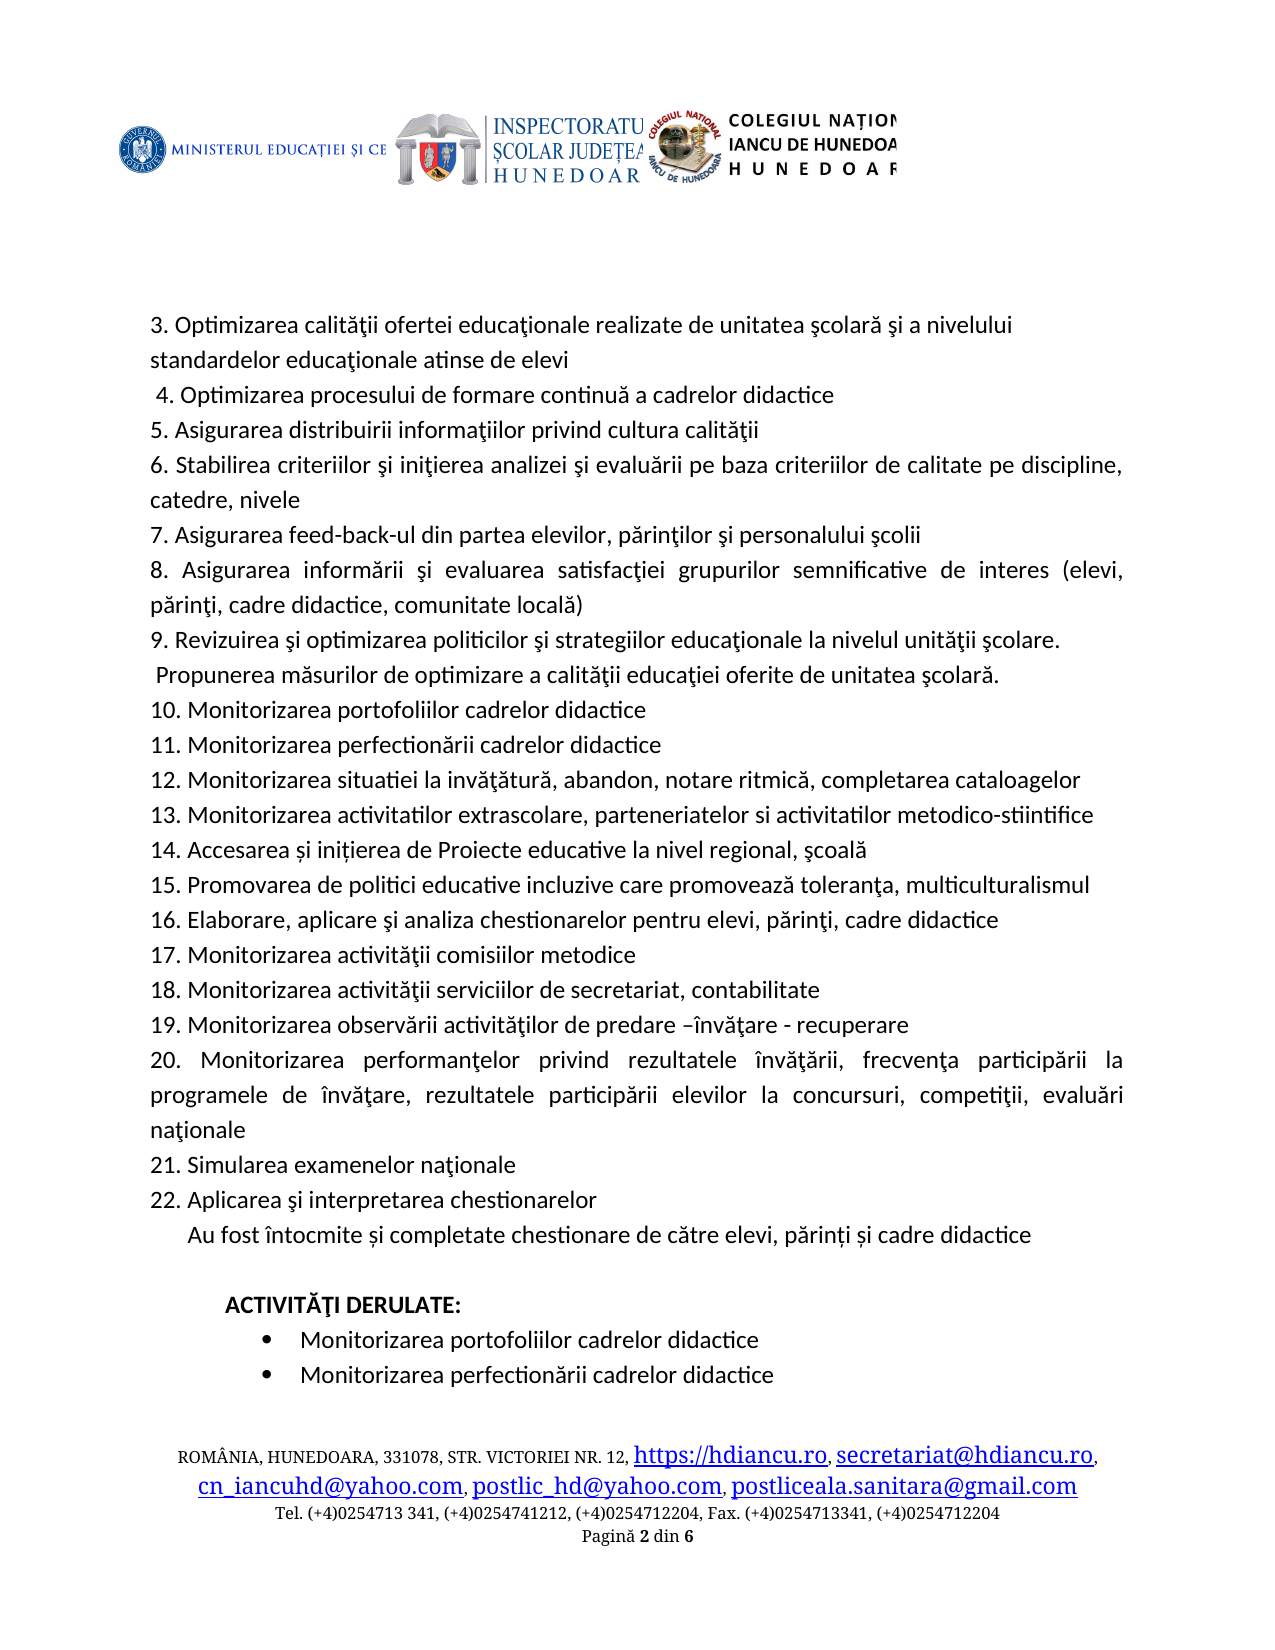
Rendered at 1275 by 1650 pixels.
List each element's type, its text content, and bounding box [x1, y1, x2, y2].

text 10. Monitorizarea portofoliilor cadrelor didactice [150, 694, 1125, 724]
text 7. Asigurarea feed-back-ul din partea elevilor, părinţilor şi personalului şcolii [150, 519, 1125, 549]
picture [110, 118, 387, 180]
text 18. Monitorizarea activităţii serviciilor de secretariat, contabilitate [150, 974, 1125, 1004]
list Monitorizarea perfectionării cadrelor didactice [262, 1359, 1125, 1389]
picture [392, 114, 643, 185]
picture [648, 110, 897, 183]
text 15. Promovarea de politici educative incluzive care promovează toleranţa, multiculturalismul [150, 869, 1125, 899]
text 8. Asigurarea informării şi evaluarea satisfacţiei grupurilor semnificative de interes (elevi, părinţi, cadre didactice, comunitate locală) [150, 554, 1125, 619]
text 3. Optimizarea calităţii ofertei educaţionale realizate de unitatea şcolară şi a nivelului standardelor educaţionale atinse de elevi [150, 309, 1125, 374]
text 14. Accesarea și inițierea de Proiecte educative la nivel regional, şcoală [150, 834, 1125, 864]
text 4. Optimizarea procesului de formare continuă a cadrelor didactice [150, 379, 1125, 409]
text 17. Monitorizarea activităţii comisiilor metodice [150, 939, 1125, 969]
text ACTIVITĂŢI DERULATE: [150, 1289, 1125, 1319]
text 16. Elaborare, aplicare şi analiza chestionarelor pentru elevi, părinţi, cadre didactice [150, 904, 1125, 934]
text 5. Asigurarea distribuirii informaţiilor privind cultura calităţii [150, 414, 1125, 444]
text 9. Revizuirea şi optimizarea politicilor şi strategiilor educaţionale la nivelul unităţii şcolare. [150, 624, 1125, 654]
text 21. Simularea examenelor naţionale [150, 1149, 1125, 1179]
list Au fost întocmite și completate chestionare de către elevi, părinți și cadre didactice [187, 1219, 1125, 1249]
text Propunerea măsurilor de optimizare a calităţii educaţiei oferite de unitatea şcolară. [150, 659, 1125, 689]
text 6. Stabilirea criteriilor şi iniţierea analizei şi evaluării pe baza criteriilor de calitate pe discipline, catedre, nivele [150, 449, 1125, 514]
text 11. Monitorizarea perfectionării cadrelor didactice [150, 729, 1125, 759]
text 22. Aplicarea şi interpretarea chestionarelor [150, 1184, 1125, 1214]
text 19. Monitorizarea observării activităţilor de predare –învăţare - recuperare [150, 1009, 1125, 1039]
list Monitorizarea portofoliilor cadrelor didactice [262, 1324, 1125, 1354]
text 12. Monitorizarea situatiei la invăţătură, abandon, notare ritmică, completarea cataloagelor [150, 764, 1125, 794]
text 13. Monitorizarea activitatilor extrascolare, parteneriatelor si activitatilor metodico-stiintifice [150, 799, 1125, 829]
text 20. Monitorizarea performanţelor privind rezultatele învăţării, frecvenţa participării la programele de învăţare, rezultatele participării elevilor la concursuri, competiţii, evaluări naţionale [150, 1044, 1125, 1144]
